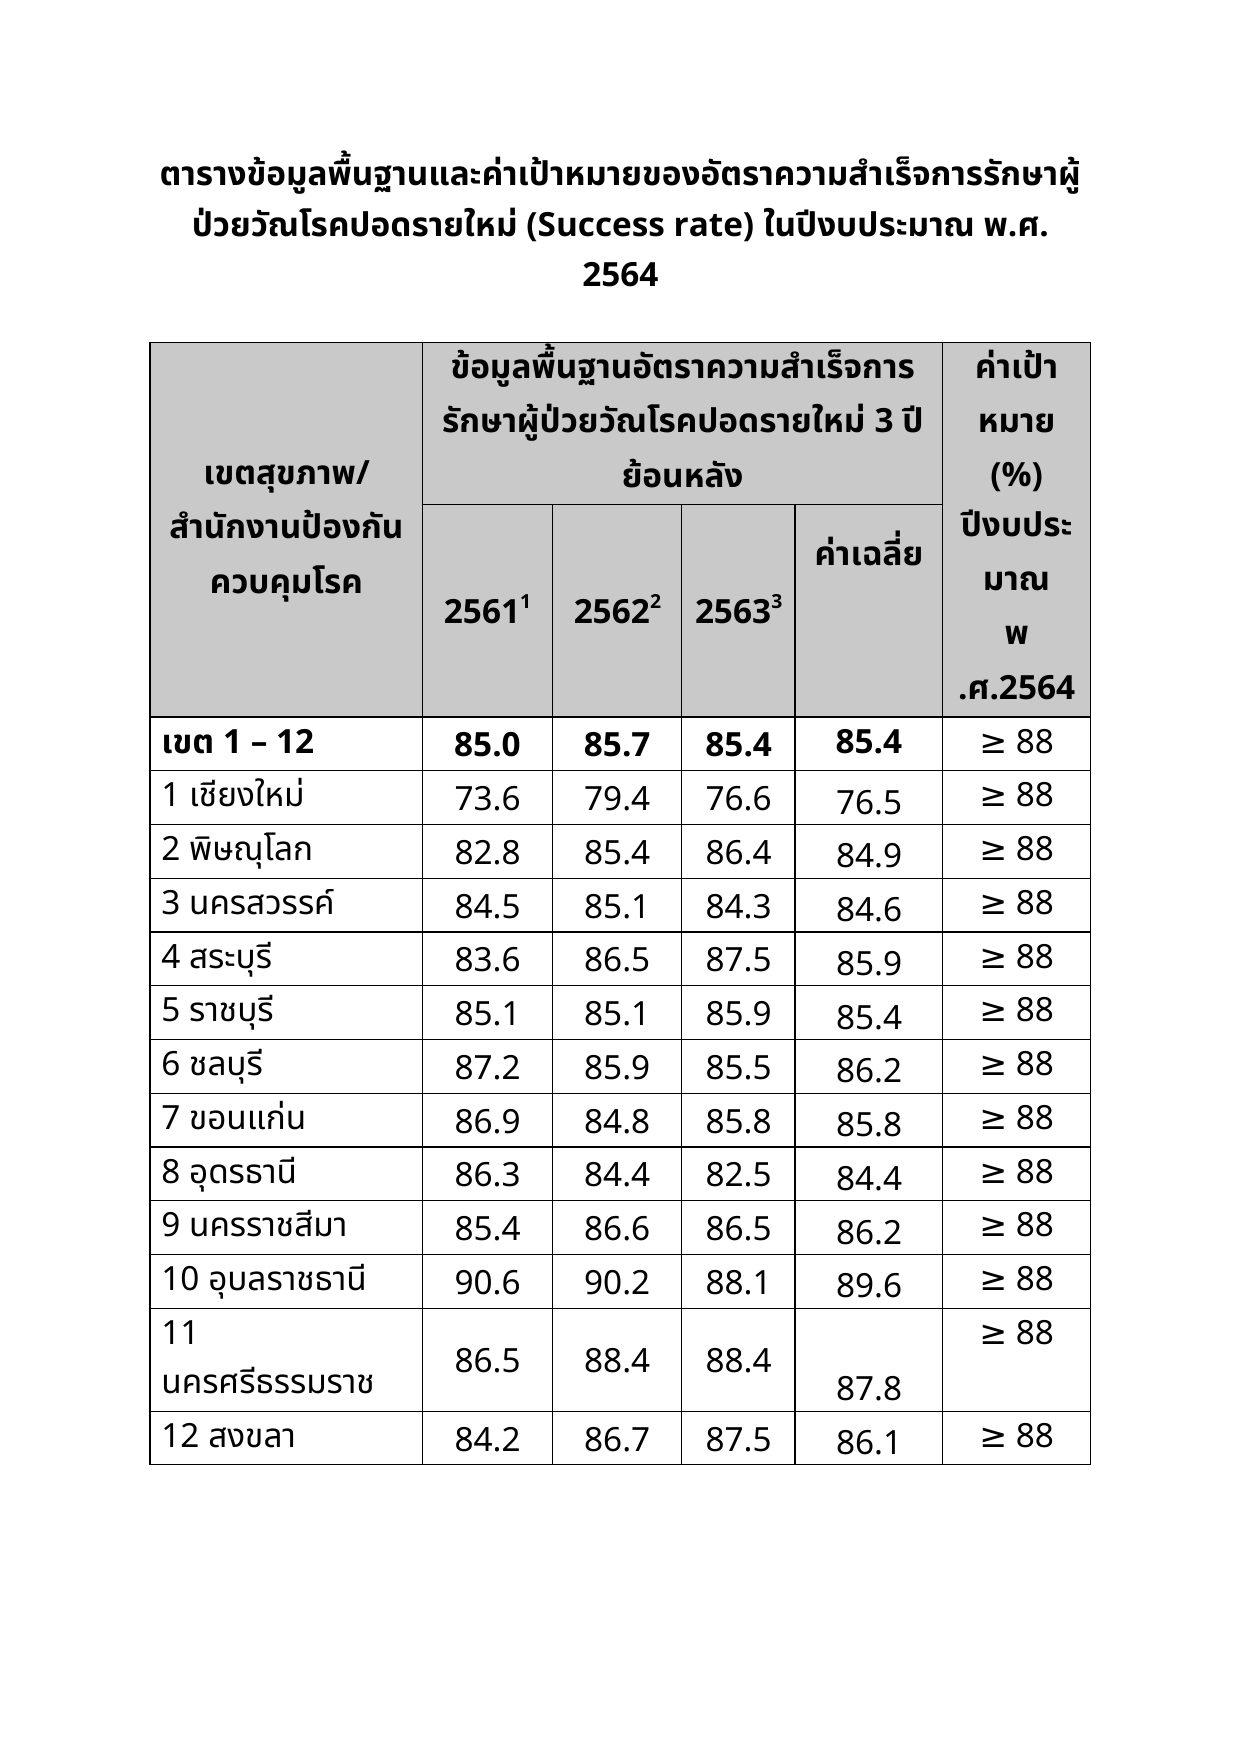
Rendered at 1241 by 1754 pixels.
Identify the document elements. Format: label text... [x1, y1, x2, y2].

table_cell 84.5 [423, 879, 552, 931]
table_cell 86.3 [423, 1148, 552, 1200]
table_header ข้อมูลพื้นฐานอัตราความสำเร็จการรักษาผู้ป่วยวัณโรคปอดรายใหม่ 3 ปี ย้อนหลัง [423, 343, 942, 504]
table_cell 86.5 [682, 1201, 794, 1254]
table_cell 9 นครราชสีมา [151, 1201, 422, 1254]
text ตารางข้อมูลพื้นฐานและค่าเป้าหมายของอัตราความสำเร็จการรักษาผู้ป่วยวัณโรคปอดรายใหม่ (Success rate) ในปีงบประมาณ พ.ศ. 2564 [150, 150, 1090, 296]
table_cell 84.3 [682, 879, 794, 931]
table_cell ≥ 88 [943, 1148, 1090, 1200]
table_cell 85.7 [553, 718, 681, 770]
table_cell 86.5 [423, 1309, 552, 1411]
table_cell 25611 [423, 505, 552, 716]
table_cell 84.8 [553, 1094, 681, 1146]
table_cell 86.9 [423, 1094, 552, 1146]
table_cell ≥ 88 [943, 718, 1090, 770]
table_cell 4 สระบุรี [151, 933, 422, 985]
table_cell 85.8 [796, 1094, 942, 1146]
table_cell 84.6 [796, 879, 942, 931]
table_cell 90.2 [553, 1255, 681, 1308]
table_cell 83.6 [423, 933, 552, 985]
table_cell 85.5 [682, 1040, 794, 1093]
table_cell 85.4 [682, 718, 794, 770]
table_cell ≥ 88 [943, 771, 1090, 824]
table_cell 85.0 [423, 718, 552, 770]
table_cell 85.8 [682, 1094, 794, 1146]
table_cell ≥ 88 [943, 825, 1090, 878]
table_cell 85.4 [423, 1201, 552, 1254]
table_cell 10 อุบลราชธานี [151, 1255, 422, 1308]
table_cell 85.4 [796, 718, 942, 770]
table_header เขตสุขภาพ/สำนักงานป้องกัน ควบคุมโรค [151, 343, 422, 716]
table_cell 85.4 [553, 825, 681, 878]
table_cell ค่าเฉลี่ย [796, 505, 942, 716]
table_cell 76.5 [796, 771, 942, 824]
table_cell ≥ 88 [943, 1255, 1090, 1308]
table_cell 88.4 [682, 1309, 794, 1411]
table_cell 86.6 [553, 1201, 681, 1254]
table_cell 86.2 [796, 1201, 942, 1254]
table_cell เขต 1 – 12 [151, 718, 422, 770]
table_cell 87.8 [796, 1309, 942, 1411]
table_cell 5 ราชบุรี [151, 986, 422, 1039]
table_header ค่าเป้าหมาย (%) ปีงบประมาณ พ.ศ.2564 [943, 343, 1090, 716]
table_cell ≥ 88 [943, 1309, 1090, 1411]
table_cell 6 ชลบุรี [151, 1040, 422, 1093]
table_cell 84.2 [423, 1412, 552, 1464]
table_cell 87.5 [682, 933, 794, 985]
table_cell 25633 [682, 505, 794, 716]
table_cell ≥ 88 [943, 879, 1090, 931]
table_cell 86.2 [796, 1040, 942, 1093]
table_cell ≥ 88 [943, 1201, 1090, 1254]
table_cell 7 ขอนแก่น [151, 1094, 422, 1146]
table_cell 2 พิษณุโลก [151, 825, 422, 878]
table_cell 87.5 [682, 1412, 794, 1464]
table_cell ≥ 88 [943, 986, 1090, 1039]
table_cell 88.1 [682, 1255, 794, 1308]
table_cell 85.1 [553, 986, 681, 1039]
table_cell 84.4 [796, 1148, 942, 1200]
table_cell 85.9 [553, 1040, 681, 1093]
table_cell 86.7 [553, 1412, 681, 1464]
table_cell 84.9 [796, 825, 942, 878]
table_cell 87.2 [423, 1040, 552, 1093]
table_cell ≥ 88 [943, 933, 1090, 985]
table_cell ≥ 88 [943, 1040, 1090, 1093]
table_cell 90.6 [423, 1255, 552, 1308]
table_cell 11 นครศรีธรรมราช [151, 1309, 422, 1411]
table_cell 82.8 [423, 825, 552, 878]
table_cell 3 นครสวรรค์ [151, 879, 422, 931]
table_cell 73.6 [423, 771, 552, 824]
table_cell ≥ 88 [943, 1094, 1090, 1146]
table_cell 88.4 [553, 1309, 681, 1411]
table_cell 84.4 [553, 1148, 681, 1200]
table_cell 86.1 [796, 1412, 942, 1464]
table_cell 85.4 [796, 986, 942, 1039]
table_cell 85.1 [423, 986, 552, 1039]
table_cell 79.4 [553, 771, 681, 824]
table_cell ≥ 88 [943, 1412, 1090, 1464]
table_cell 86.5 [553, 933, 681, 985]
table_cell 25622 [553, 505, 681, 716]
table_cell 12 สงขลา [151, 1412, 422, 1464]
table_cell 8 อุดรธานี [151, 1148, 422, 1200]
table_cell 86.4 [682, 825, 794, 878]
table_cell 85.1 [553, 879, 681, 931]
table_cell 89.6 [796, 1255, 942, 1308]
table_cell 85.9 [682, 986, 794, 1039]
table_cell 1 เชียงใหม่ [151, 771, 422, 824]
table_cell 82.5 [682, 1148, 794, 1200]
table_cell 76.6 [682, 771, 794, 824]
table_cell 85.9 [796, 933, 942, 985]
